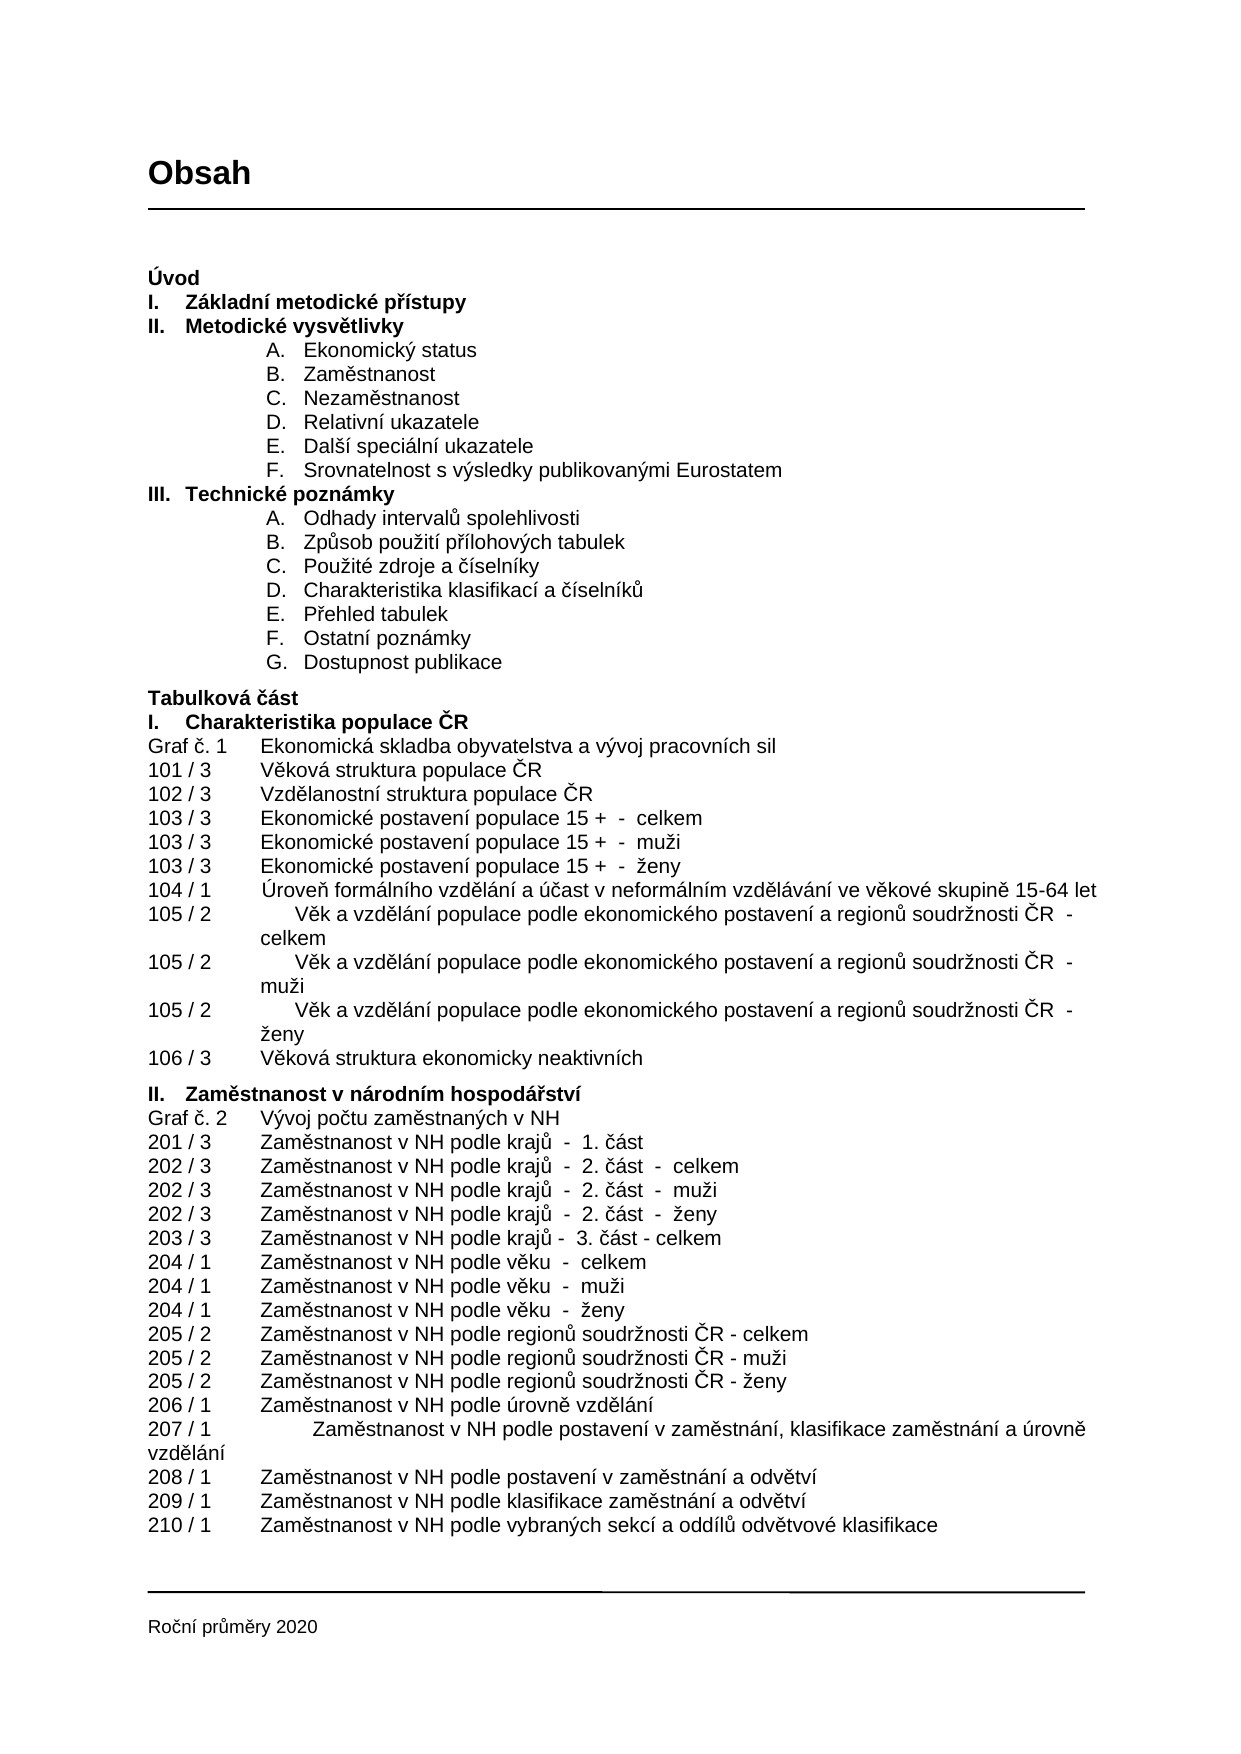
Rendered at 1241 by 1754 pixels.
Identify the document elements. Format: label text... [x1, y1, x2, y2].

text 204 / 1 Zaměstnanost v NH podle věku - ženy [148, 1297, 1029, 1321]
text 208 / 1 Zaměstnanost v NH podle postavení v zaměstnání a odvětví [148, 1465, 1029, 1489]
list Použité zdroje a číselníky [207, 554, 1029, 578]
text 207 / 1 Zaměstnanost v NH podle postavení v zaměstnání, klasifikace zaměstnání a úrovně vzdělání [148, 1417, 1093, 1465]
text 105 / 2 Věk a vzdělání populace podle ekonomického postavení a regionů soudržnosti ČR - muži [148, 949, 1029, 997]
text 205 / 2 Zaměstnanost v NH podle regionů soudržnosti ČR - muži [148, 1345, 1029, 1369]
text 202 / 3 Zaměstnanost v NH podle krajů - 2. část - ženy [148, 1202, 1029, 1226]
text 205 / 2 Zaměstnanost v NH podle regionů soudržnosti ČR - celkem [148, 1321, 1029, 1345]
text 104 / 1 Úroveň formálního vzdělání a účast v neformálním vzdělávání ve věkové skupině 15-64 let [148, 878, 1137, 902]
subtitle Obsah [148, 153, 1092, 191]
text 203 / 3 Zaměstnanost v NH podle krajů - 3. část - celkem [148, 1226, 1029, 1249]
text 210 / 1 Zaměstnanost v NH podle vybraných sekcí a oddílů odvětvové klasifikace [148, 1513, 1029, 1537]
list Odhady intervalů spolehlivosti [207, 506, 1029, 530]
list Přehled tabulek [207, 602, 1029, 626]
list Technické poznámky [148, 482, 1029, 506]
list Ostatní poznámky [207, 626, 1029, 649]
list Metodické vysvětlivky [148, 314, 1029, 338]
text 204 / 1 Zaměstnanost v NH podle věku - celkem [148, 1249, 1029, 1273]
list Zaměstnanost [207, 362, 1029, 386]
text 102 / 3 Vzdělanostní struktura populace ČR [148, 782, 1029, 806]
list Zaměstnanost v národním hospodářství [148, 1082, 1029, 1106]
list Srovnatelnost s výsledky publikovanými Eurostatem [207, 458, 1029, 482]
text 205 / 2 Zaměstnanost v NH podle regionů soudržnosti ČR - ženy [148, 1369, 1029, 1393]
list Nezaměstnanost [207, 386, 1029, 410]
text Úvod [148, 266, 1029, 290]
text 103 / 3 Ekonomické postavení populace 15 + - muži [148, 830, 1029, 854]
list Způsob použití přílohových tabulek [207, 530, 1029, 554]
text 204 / 1 Zaměstnanost v NH podle věku - muži [148, 1273, 1029, 1297]
text 105 / 2 Věk a vzdělání populace podle ekonomického postavení a regionů soudržnosti ČR - ženy [148, 997, 1029, 1045]
text 209 / 1 Zaměstnanost v NH podle klasifikace zaměstnání a odvětví [148, 1489, 1029, 1513]
text 202 / 3 Zaměstnanost v NH podle krajů - 2. část - celkem [148, 1154, 1029, 1178]
text Tabulková část [148, 686, 1029, 710]
list Charakteristika klasifikací a číselníků [207, 578, 1029, 602]
list Další speciální ukazatele [207, 434, 1029, 458]
text 206 / 1 Zaměstnanost v NH podle úrovně vzdělání [148, 1393, 1029, 1417]
list Charakteristika populace ČR [148, 710, 1029, 734]
text Graf č. 1 Ekonomická skladba obyvatelstva a vývoj pracovních sil [148, 734, 1029, 758]
list Základní metodické přístupy [148, 290, 1029, 314]
text 202 / 3 Zaměstnanost v NH podle krajů - 2. část - muži [148, 1178, 1029, 1202]
list Ekonomický status [207, 338, 1029, 362]
text 105 / 2 Věk a vzdělání populace podle ekonomického postavení a regionů soudržnosti ČR - celkem [148, 902, 1029, 949]
text 201 / 3 Zaměstnanost v NH podle krajů - 1. část [148, 1130, 1029, 1154]
text Graf č. 2 Vývoj počtu zaměstnaných v NH [148, 1106, 1029, 1130]
text 103 / 3 Ekonomické postavení populace 15 + - ženy [148, 854, 1029, 878]
text 103 / 3 Ekonomické postavení populace 15 + - celkem [148, 806, 1029, 830]
list Dostupnost publikace [207, 649, 1029, 673]
text 106 / 3 Věková struktura ekonomicky neaktivních [148, 1045, 1029, 1069]
text 101 / 3 Věková struktura populace ČR [148, 758, 1029, 782]
list Relativní ukazatele [207, 410, 1029, 434]
